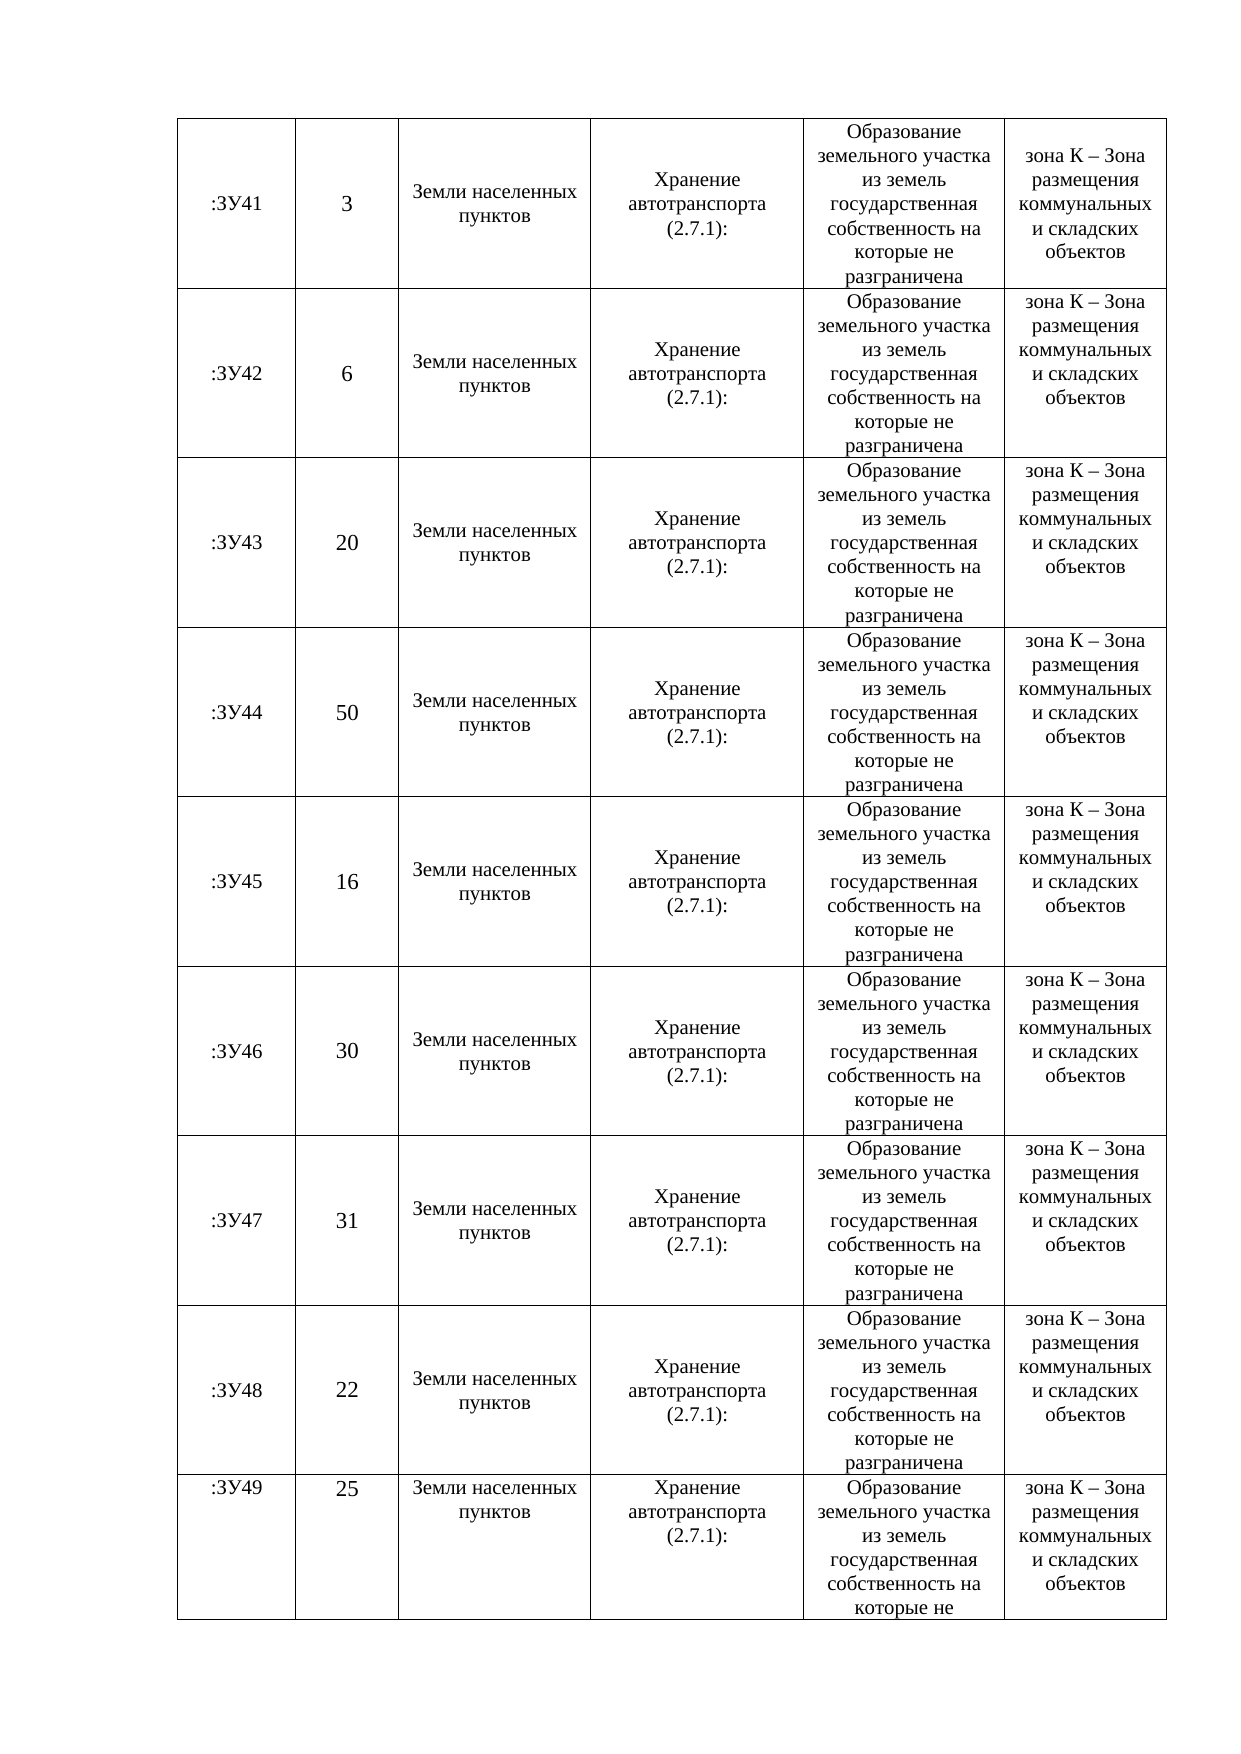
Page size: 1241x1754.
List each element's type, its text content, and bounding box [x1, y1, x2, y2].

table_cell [1005, 1475, 1166, 1619]
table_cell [399, 1475, 590, 1619]
table_cell :ЗУ46 [178, 967, 295, 1135]
table_cell зона К – Зона размещения коммунальных и складских объектов [1005, 967, 1166, 1135]
table_cell 6 [296, 289, 398, 457]
table_cell Образование земельного участка из земель государственная собственность на которые не разграничена [804, 289, 1004, 457]
table_cell 20 [296, 458, 398, 627]
table_cell :ЗУ49 [178, 1475, 295, 1619]
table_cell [804, 1475, 1004, 1619]
table_cell зона К – Зона размещения коммунальных и складских объектов [1005, 628, 1166, 796]
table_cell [399, 119, 590, 288]
table_cell Земли населенных пунктов [399, 967, 590, 1135]
table_cell Хранение автотранспорта (2.7.1): [591, 289, 803, 457]
table_cell Хранение автотранспорта (2.7.1): [591, 1306, 803, 1474]
table_cell Земли населенных пунктов [399, 1306, 590, 1474]
table_cell :ЗУ43 [178, 458, 295, 627]
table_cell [1005, 119, 1166, 288]
table_cell Образование земельного участка из земель государственная собственность на которые не разграничена [804, 628, 1004, 796]
table_cell :ЗУ42 [178, 289, 295, 457]
table_cell Образование земельного участка из земель государственная собственность на которые не разграничена [804, 967, 1004, 1135]
table_cell зона К – Зона размещения коммунальных и складских объектов [1005, 1136, 1166, 1304]
table_cell Хранение автотранспорта (2.7.1): [591, 1136, 803, 1304]
table_cell зона К – Зона размещения коммунальных и складских объектов [1005, 458, 1166, 627]
table_cell Хранение автотранспорта (2.7.1): [591, 458, 803, 627]
table_cell :ЗУ44 [178, 628, 295, 796]
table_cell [591, 119, 803, 288]
table_cell Земли населенных пунктов [399, 1136, 590, 1304]
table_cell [591, 1475, 803, 1619]
table_cell :ЗУ48 [178, 1306, 295, 1474]
table_cell 30 [296, 967, 398, 1135]
table_cell Образование земельного участка из земель государственная собственность на которые не разграничена [804, 1136, 1004, 1304]
table_cell Хранение автотранспорта (2.7.1): [591, 967, 803, 1135]
table_cell :ЗУ41 [178, 119, 295, 288]
table_cell Земли населенных пунктов [399, 797, 590, 966]
table_cell зона К – Зона размещения коммунальных и складских объектов [1005, 797, 1166, 966]
table_cell Земли населенных пунктов [399, 628, 590, 796]
table_cell 50 [296, 628, 398, 796]
table_cell 22 [296, 1306, 398, 1474]
table_cell Образование земельного участка из земель государственная собственность на которые не разграничена [804, 797, 1004, 966]
table_cell 31 [296, 1136, 398, 1304]
table_cell Хранение автотранспорта (2.7.1): [591, 628, 803, 796]
table_cell Хранение автотранспорта (2.7.1): [591, 797, 803, 966]
table_cell зона К – Зона размещения коммунальных и складских объектов [1005, 289, 1166, 457]
table_cell 3 [296, 119, 398, 288]
table_cell :ЗУ47 [178, 1136, 295, 1304]
table_cell 25 [296, 1475, 398, 1619]
table_cell :ЗУ45 [178, 797, 295, 966]
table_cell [804, 119, 1004, 288]
table_cell Земли населенных пунктов [399, 458, 590, 627]
table_cell Земли населенных пунктов [399, 289, 590, 457]
table_cell 16 [296, 797, 398, 966]
table_cell зона К – Зона размещения коммунальных и складских объектов [1005, 1306, 1166, 1474]
table_cell Образование земельного участка из земель государственная собственность на которые не разграничена [804, 1306, 1004, 1474]
table_cell Образование земельного участка из земель государственная собственность на которые не разграничена [804, 458, 1004, 627]
